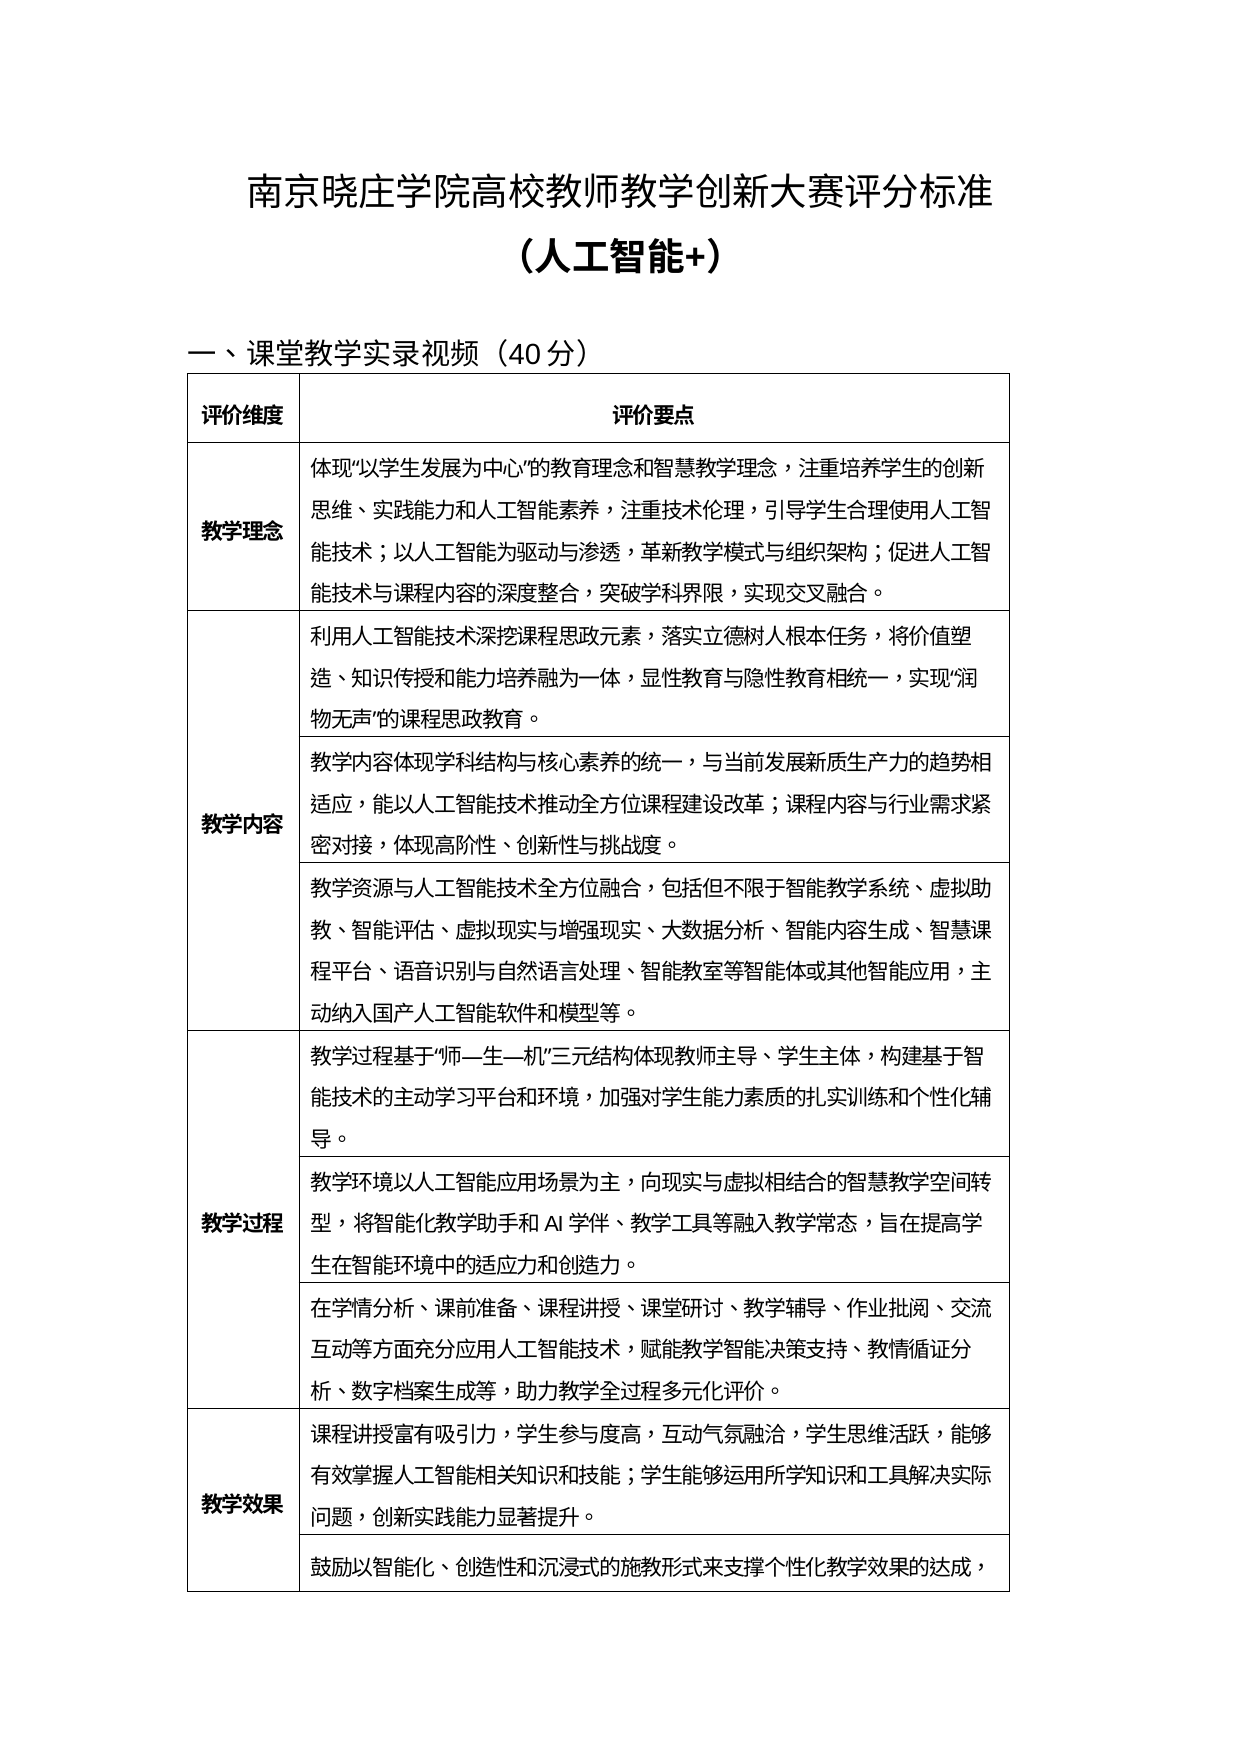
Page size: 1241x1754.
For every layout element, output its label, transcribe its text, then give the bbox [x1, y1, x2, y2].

table_cell 利用人工智能技术深挖课程思政元素，落实立德树人根本任务，将价值塑造、知识传授和能力培养融为一体，显性教育与隐性教育相统一，实现“润物无声”的课程思政教育。 [300, 611, 1009, 736]
table_cell 在学情分析、课前准备、课程讲授、课堂研讨、教学辅导、作业批阅、交流互动等方面充分应用人工智能技术，赋能教学智能决策支持、教情循证分析、数字档案生成等，助力教学全过程多元化评价。 [300, 1283, 1009, 1408]
table_cell 教学内容体现学科结构与核心素养的统一，与当前发展新质生产力的趋势相适应，能以人工智能技术推动全方位课程建设改革；课程内容与行业需求紧密对接，体现高阶性、创新性与挑战度。 [300, 737, 1009, 862]
table_cell 教学环境以人工智能应用场景为主，向现实与虚拟相结合的智慧教学空间转型，将智能化教学助手和AI学伴、教学工具等融入教学常态，旨在提高学生在智能环境中的适应力和创造力。 [300, 1157, 1009, 1282]
text 一、课堂教学实录视频（40分） [187, 333, 1053, 373]
table_cell 课程讲授富有吸引力，学生参与度高，互动气氛融洽，学生思维活跃，能够有效掌握人工智能相关知识和技能；学生能够运用所学知识和工具解决实际问题，创新实践能力显著提升。 [300, 1409, 1009, 1534]
text 南京晓庄学院高校教师教学创新大赛评分标准 [187, 162, 1053, 216]
table_cell 教学过程基于“师—生—机”三元结构体现教师主导、学生主体，构建基于智能技术的主动学习平台和环境，加强对学生能力素质的扎实训练和个性化辅导。 [300, 1031, 1009, 1156]
table_header 评价维度 [188, 374, 299, 442]
table_cell 教学过程 [188, 1031, 299, 1408]
table_cell 教学内容 [188, 611, 299, 1030]
text （人工智能+） [187, 230, 1053, 281]
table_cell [300, 1535, 1009, 1591]
table_cell 体现“以学生发展为中心”的教育理念和智慧教学理念，注重培养学生的创新思维、实践能力和人工智能素养，注重技术伦理，引导学生合理使用人工智能技术；以人工智能为驱动与渗透，革新教学模式与组织架构；促进人工智能技术与课程内容的深度整合，突破学科界限，实现交叉融合。 [300, 443, 1009, 610]
table_cell 教学效果 [188, 1409, 299, 1591]
table_cell 教学理念 [188, 443, 299, 610]
table_header 评价要点 [300, 374, 1009, 442]
table_cell 教学资源与人工智能技术全方位融合，包括但不限于智能教学系统、虚拟助教、智能评估、虚拟现实与增强现实、大数据分析、智能内容生成、智慧课程平台、语音识别与自然语言处理、智能教室等智能体或其他智能应用，主动纳入国产人工智能软件和模型等。 [300, 863, 1009, 1030]
